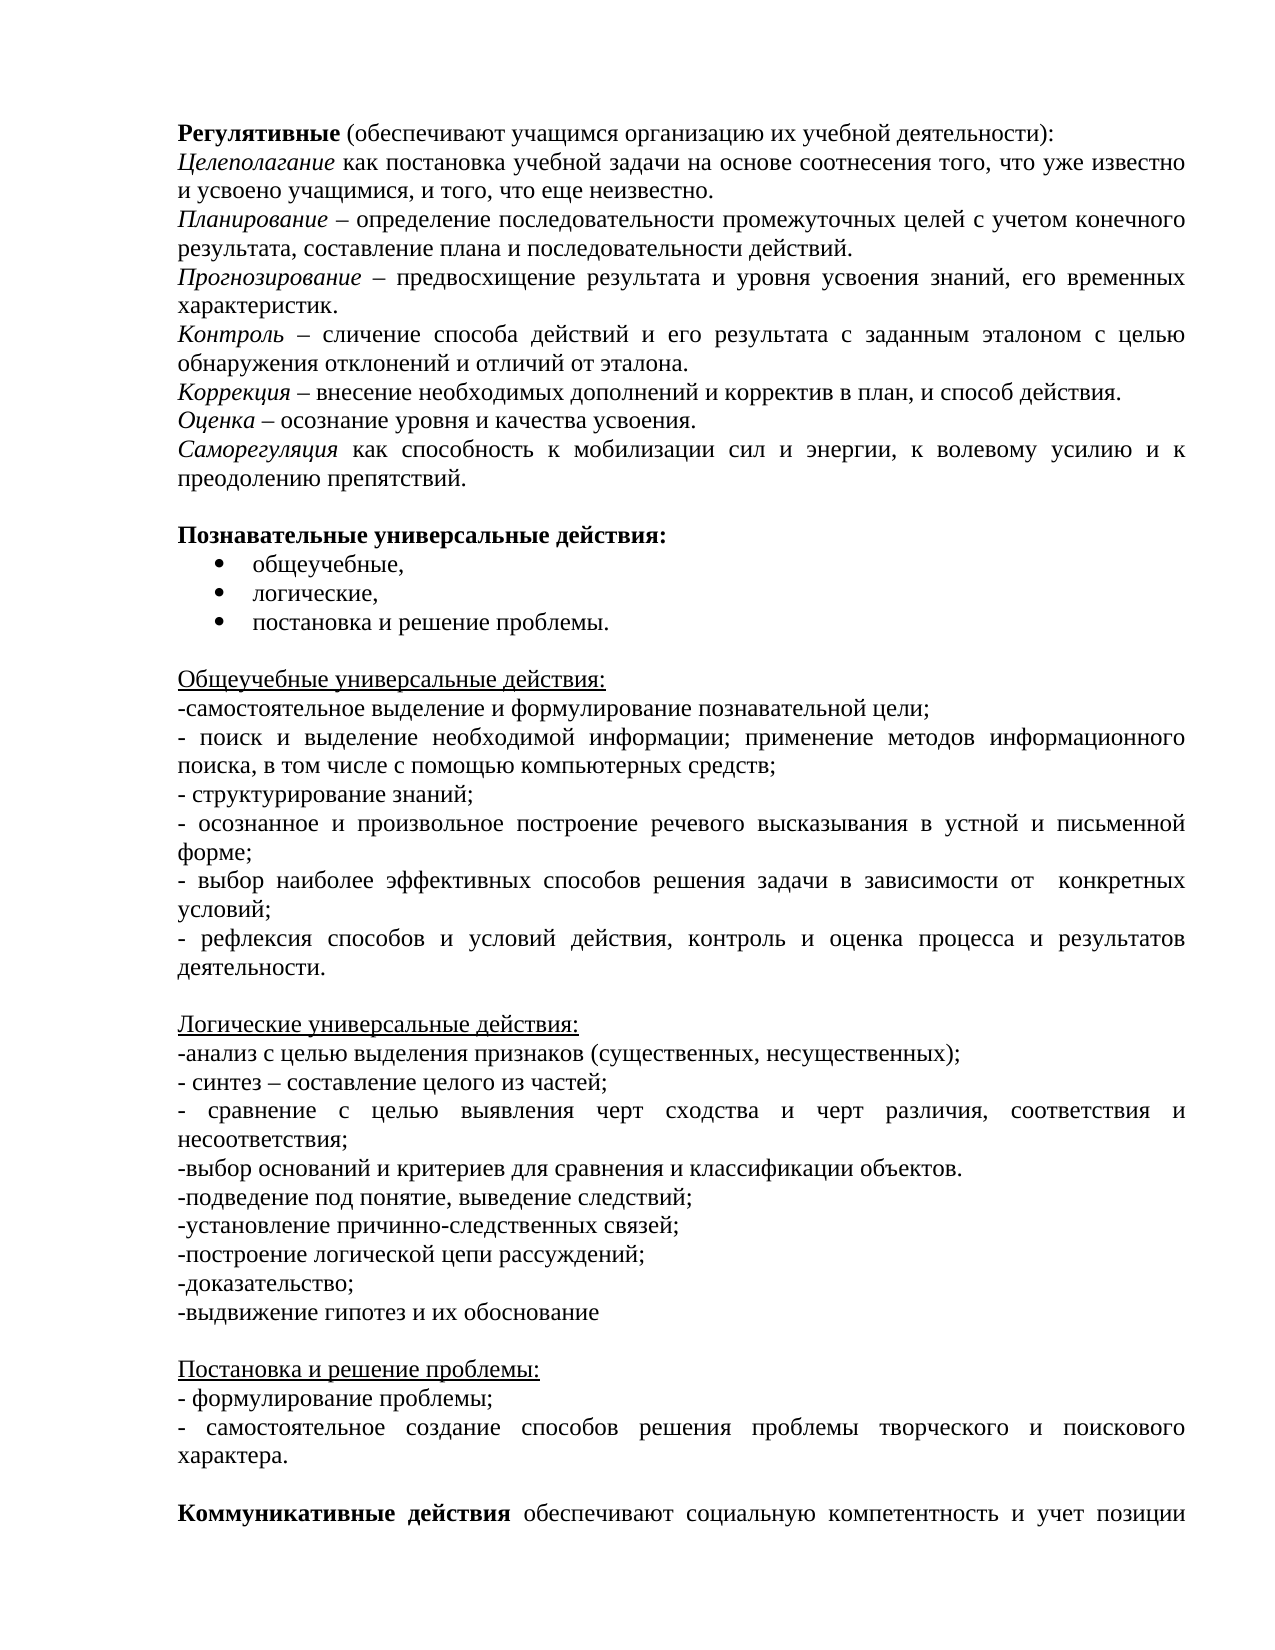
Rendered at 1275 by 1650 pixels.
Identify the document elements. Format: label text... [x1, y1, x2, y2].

text -выбор оснований и критериев для сравнения и классификации объектов. [177, 1153, 1186, 1182]
text Оценка – осознание уровня и качества усвоения. [177, 406, 1186, 434]
text -доказательство; [177, 1268, 1186, 1297]
text Саморегуляция как способность к мобилизации сил и энергии, к волевому усилию и к преодолению препятствий. [177, 434, 1186, 492]
text - формулирование проблемы; [177, 1383, 1186, 1412]
text - осознанное и произвольное построение речевого высказывания в устной и письменной форме; [177, 808, 1186, 866]
text - выбор наиболее эффективных способов решения задачи в зависимости от конкретных условий; [177, 866, 1186, 923]
text Логические универсальные действия: [177, 1009, 1186, 1038]
text Общеучебные универсальные действия: [177, 664, 1186, 693]
text Контроль – сличение способа действий и его результата с заданным эталоном с целью обнаружения отклонений и отличий от эталона. [177, 319, 1186, 377]
text Целеполагание как постановка учебной задачи на основе соотнесения того, что уже известно и усвоено учащимися, и того, что еще неизвестно. [177, 147, 1186, 204]
text - сравнение с целью выявления черт сходства и черт различия, соответствия и несоответствия; [177, 1096, 1186, 1153]
text -самостоятельное выделение и формулирование познавательной цели; [177, 693, 1186, 722]
text Планирование – определение последовательности промежуточных целей с учетом конечного результата, составление плана и последовательности действий. [177, 204, 1186, 262]
text -анализ с целью выделения признаков (существенных, несущественных); [177, 1038, 1186, 1067]
list логические, [215, 578, 1186, 607]
list постановка и решение проблемы. [215, 607, 1186, 636]
list общеучебные, [215, 549, 1186, 578]
text - структурирование знаний; [177, 779, 1186, 808]
text -установление причинно-следственных связей; [177, 1211, 1186, 1239]
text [177, 1498, 1186, 1527]
text - рефлексия способов и условий действия, контроль и оценка процесса и результатов деятельности. [177, 923, 1186, 981]
text Постановка и решение проблемы: [177, 1354, 1186, 1383]
text Регулятивные (обеспечивают учащимся организацию их учебной деятельности): [177, 118, 1186, 147]
text -построение логической цепи рассуждений; [177, 1239, 1186, 1268]
text -подведение под понятие, выведение следствий; [177, 1182, 1186, 1211]
text Познавательные универсальные действия: [177, 521, 1186, 549]
text - синтез – составление целого из частей; [177, 1067, 1186, 1096]
text Коррекция – внесение необходимых дополнений и корректив в план, и способ действия. [177, 377, 1186, 406]
text - самостоятельное создание способов решения проблемы творческого и поискового характера. [177, 1412, 1186, 1469]
text Прогнозирование – предвосхищение результата и уровня усвоения знаний, его временных характеристик. [177, 262, 1186, 319]
text -выдвижение гипотез и их обоснование [177, 1297, 1186, 1326]
text - поиск и выделение необходимой информации; применение методов информационного поиска, в том числе с помощью компьютерных средств; [177, 722, 1186, 779]
